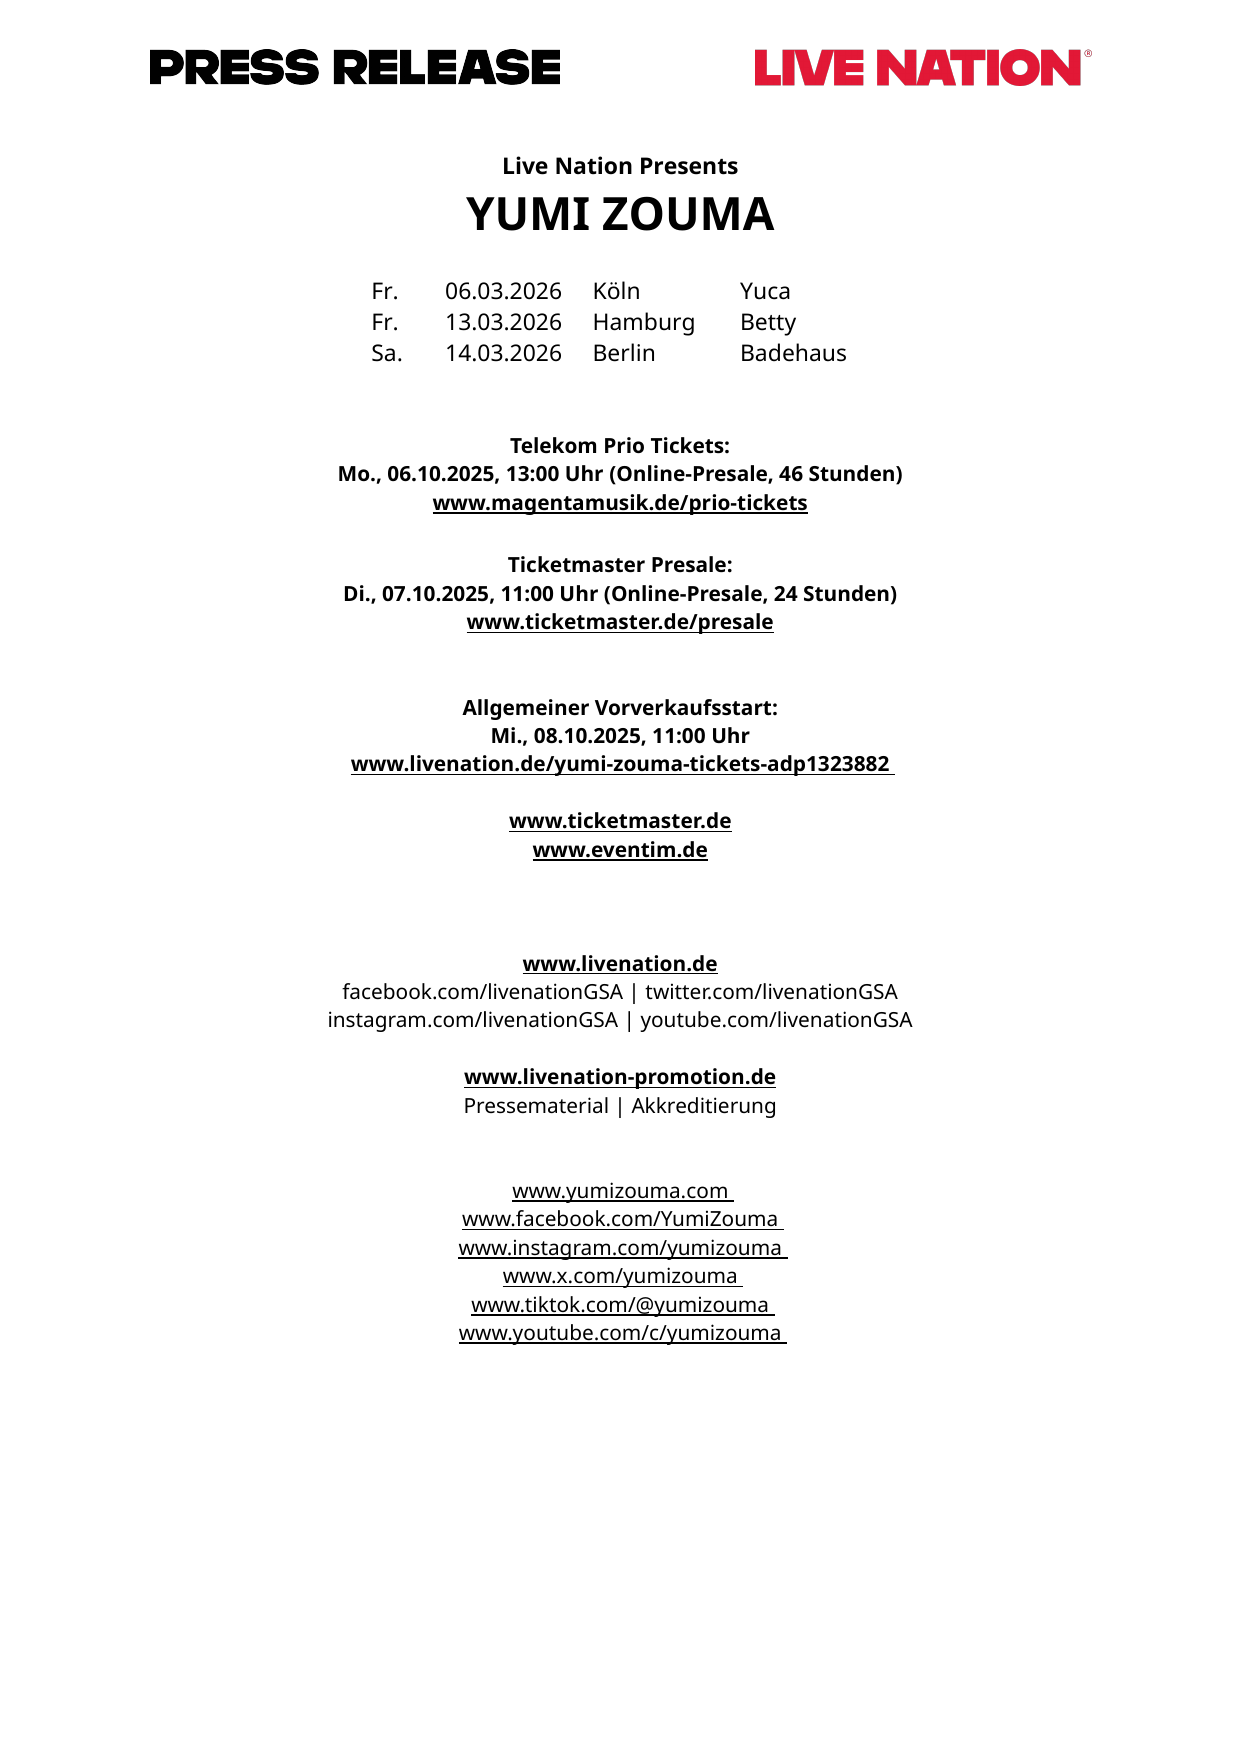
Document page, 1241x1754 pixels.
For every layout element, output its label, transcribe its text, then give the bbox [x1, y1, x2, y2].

text Mo., 06.10.2025, 13:00 Uhr (Online-Presale, 46 Stunden) www.magentamusik.de/prio-tickets [150, 459, 1090, 516]
text YUMI ZOUMA [150, 181, 1090, 244]
picture [150, 49, 560, 85]
text www.youtube.com/c/yumizouma [150, 1318, 1090, 1347]
text www.yumizouma.com [150, 1176, 1090, 1204]
text Fr. 06.03.2026 Köln Yuca [297, 275, 1090, 306]
picture [755, 49, 1092, 86]
text Fr. 13.03.2026 Hamburg Betty [297, 306, 1090, 337]
subtitle Allgemeiner Vorverkaufsstart: [150, 693, 1090, 721]
text instagram.com/livenationGSA | youtube.com/livenationGSA [150, 1006, 1090, 1034]
text www.livenation-promotion.de [150, 1062, 1090, 1091]
subtitle Telekom Prio Tickets: [150, 431, 1090, 459]
text www.livenation.de/yumi-zouma-tickets-adp1323882 [150, 749, 1090, 778]
text Pressematerial | Akkreditierung [150, 1091, 1090, 1119]
text www.tiktok.com/@yumizouma [150, 1290, 1090, 1318]
text www.x.com/yumizouma [150, 1261, 1090, 1290]
subtitle www.ticketmaster.de/presale [150, 607, 1090, 636]
text www.facebook.com/YumiZouma [150, 1204, 1090, 1233]
text Ticketmaster Presale: [150, 551, 1090, 579]
text Di., 07.10.2025, 11:00 Uhr (Online-Presale, 24 Stunden) [150, 579, 1090, 607]
text www.livenation.de facebook.com/livenationGSA | twitter.com/livenationGSA [150, 949, 1090, 1006]
text Mi., 08.10.2025, 11:00 Uhr [150, 721, 1090, 749]
text www.instagram.com/yumizouma [150, 1233, 1090, 1261]
text Live Nation Presents [150, 150, 1090, 181]
text www.ticketmaster.de www.eventim.de [150, 806, 1090, 863]
text Sa. 14.03.2026 Berlin Badehaus [297, 337, 1090, 369]
